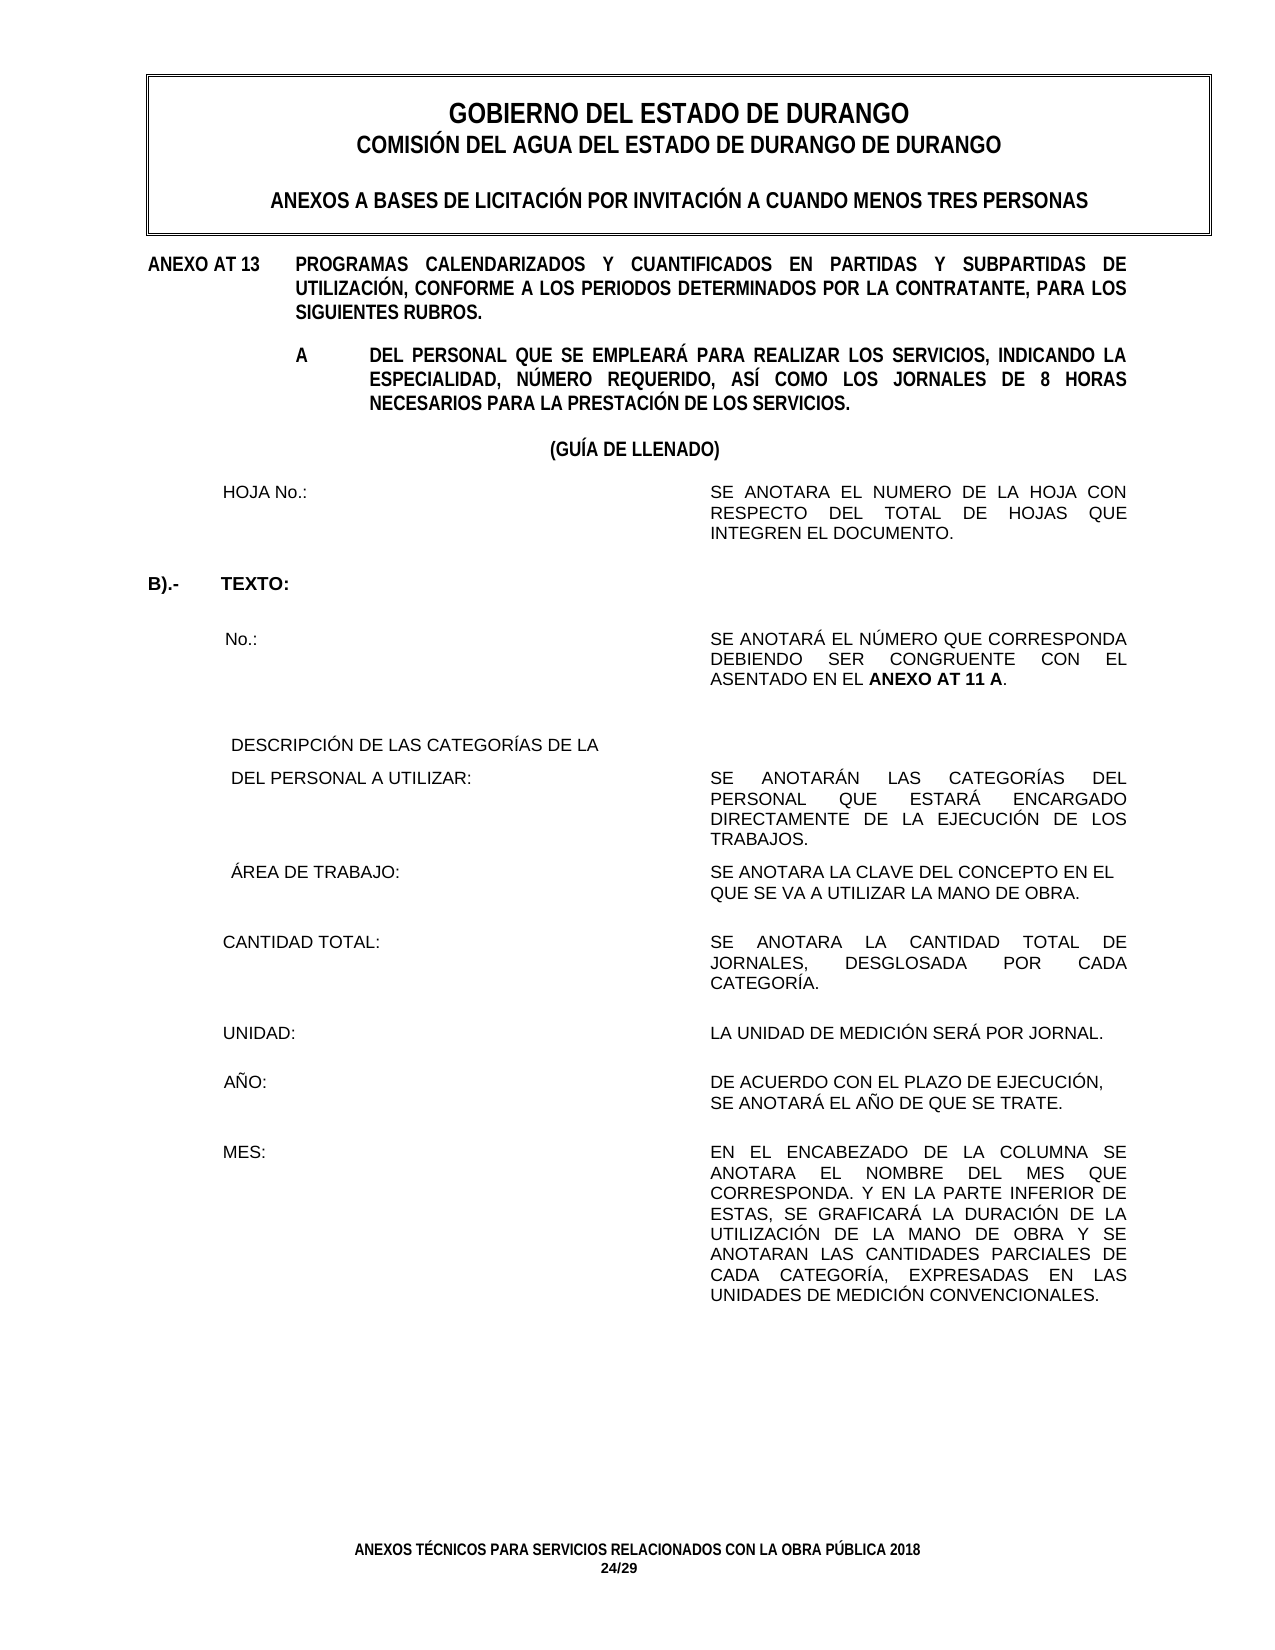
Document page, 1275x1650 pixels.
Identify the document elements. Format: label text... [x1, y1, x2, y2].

text HOJA No.: SE ANOTARA EL NUMERO DE LA HOJA CON RESPECTO DEL TOTAL DE HOJAS QUE INTEGREN EL DOCUMENTO. [223, 482, 1127, 543]
text DEL PERSONAL A UTILIZAR: SE ANOTARÁN LAS CATEGORÍAS DEL PERSONAL QUE ESTARÁ ENCARGADO DIRECTAMENTE DE LA EJECUCIÓN DE LOS TRABAJOS. [231, 768, 1127, 849]
text ÁREA DE TRABAJO: SE ANOTARA LA CLAVE DEL CONCEPTO EN EL QUE SE VA A UTILIZAR LA MANO DE OBRA. [231, 862, 1127, 903]
text MES: EN EL ENCABEZADO DE LA COLUMNA SE ANOTARA EL NOMBRE DEL MES QUE CORRESPONDA. Y EN LA PARTE INFERIOR DE ESTAS, SE GRAFICARÁ LA DURACIÓN DE LA UTILIZACIÓN DE LA MANO DE OBRA Y SE ANOTARAN LAS CANTIDADES PARCIALES DE CADA CATEGORÍA, EXPRESADAS EN LAS UNIDADES DE MEDICIÓN CONVENCIONALES. [223, 1142, 1127, 1305]
text CANTIDAD TOTAL: SE ANOTARA LA CANTIDAD TOTAL DE JORNALES, DESGLOSADA POR CADA CATEGORÍA. [223, 932, 1127, 993]
text UNIDAD: LA UNIDAD DE MEDICIÓN SERÁ POR JORNAL. [223, 1022, 1127, 1043]
text DESCRIPCIÓN DE LAS CATEGORÍAS DE LA [231, 735, 1127, 755]
text B).- TEXTO: [148, 573, 1127, 594]
text AÑO: DE ACUERDO CON EL PLAZO DE EJECUCIÓN, SE ANOTARÁ EL AÑO DE QUE SE TRATE. [223, 1072, 1127, 1113]
text No.: SE ANOTARÁ EL NÚMERO QUE CORRESPONDA DEBIENDO SER CONGRUENTE CON EL ASENTADO EN EL ANEXO AT 11 A. [225, 628, 1127, 689]
